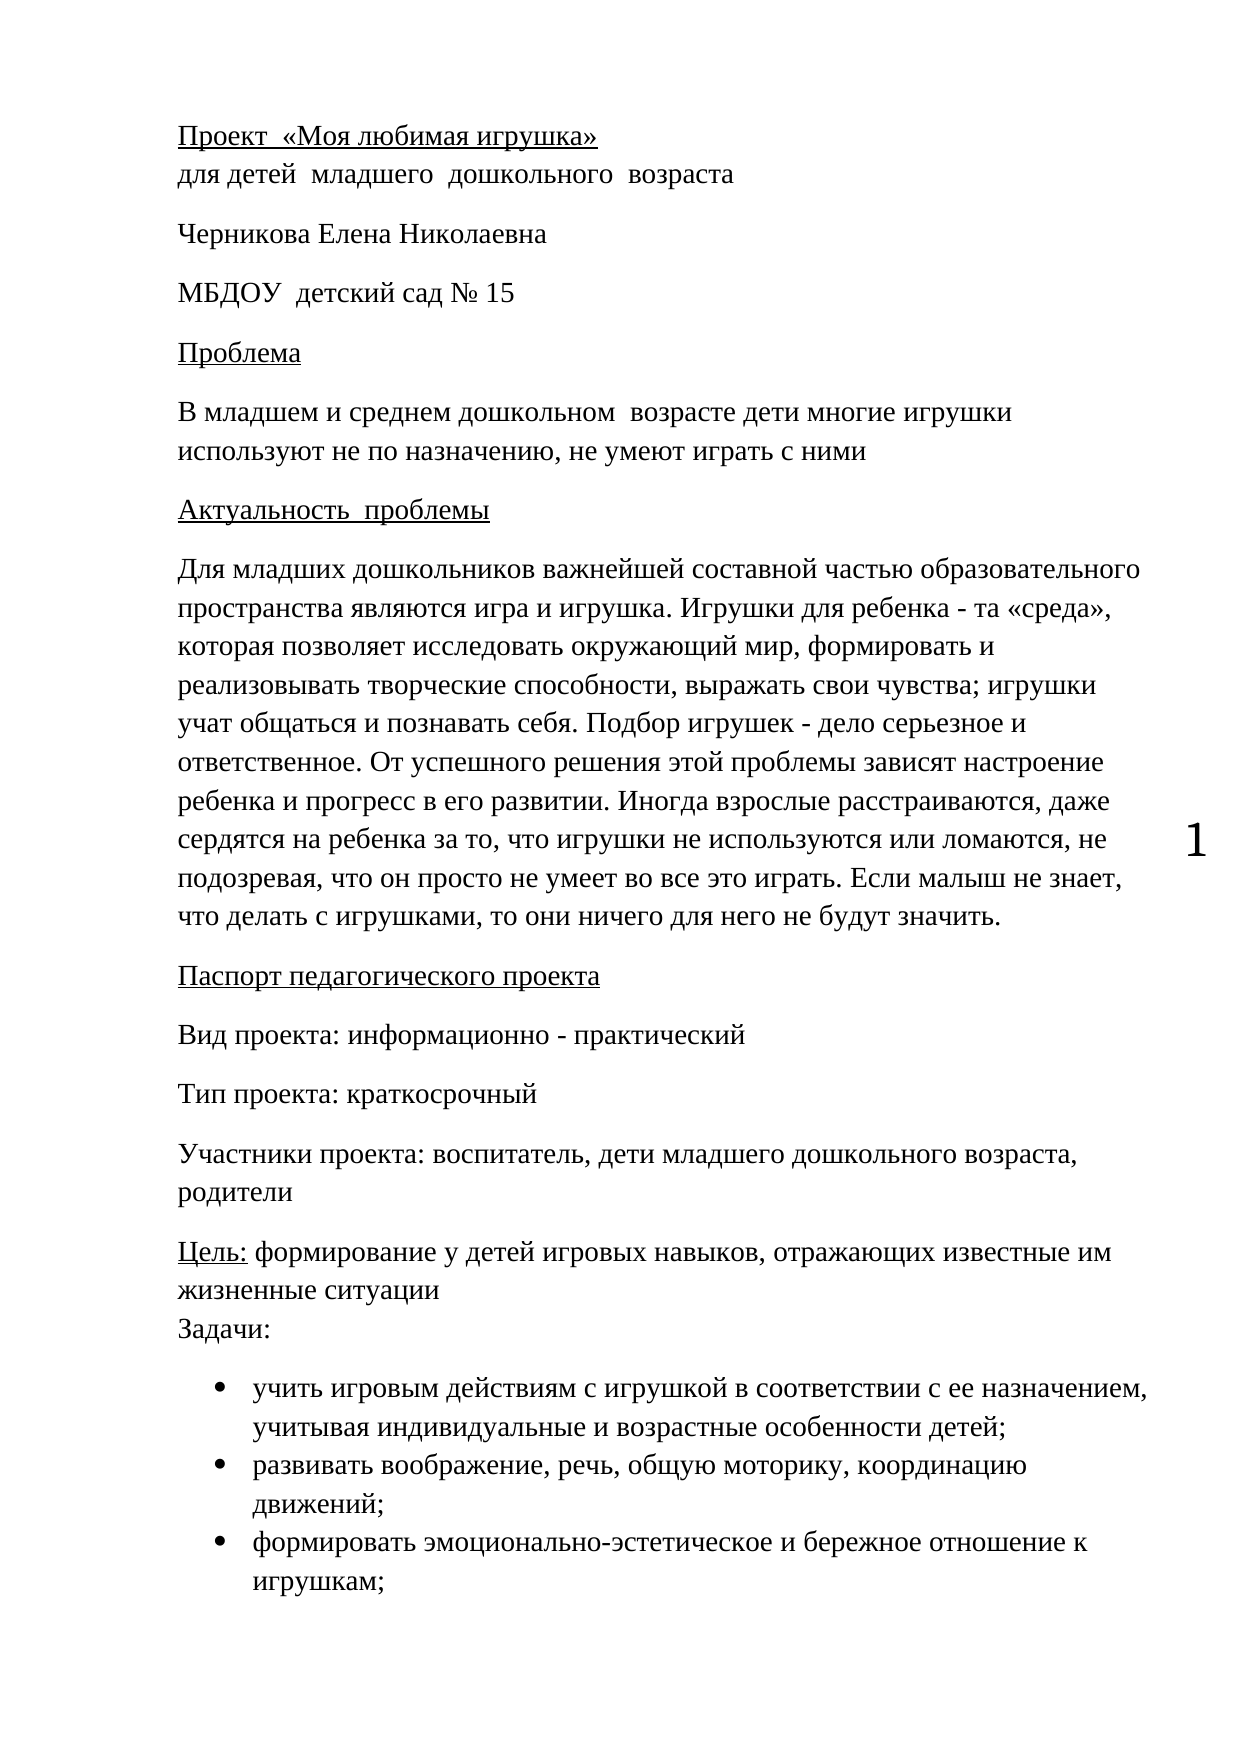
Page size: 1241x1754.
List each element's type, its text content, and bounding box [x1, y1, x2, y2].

text Паспорт педагогического проекта [177, 958, 1152, 991]
text МБДОУ детский сад № 15 [177, 275, 1152, 309]
list формировать эмоционально-эстетическое и бережное отношение к игрушкам; [215, 1524, 1152, 1597]
text Для младших дошкольников важнейшей составной частью образовательного пространства являются игра и игрушка. Игрушки для ребенка - та «среда», которая позволяет исследовать окружающий мир, формировать и реализовывать творческие способности, выражать свои чувства; игрушки учат общаться и познавать себя. Подбор игрушек - дело серьезное и ответственное. От успешного решения этой проблемы зависят настроение ребенка и прогресс в его развитии. Иногда взрослые расстраиваются, даже сердятся на ребенка за то, что игрушки не используются или ломаются, не подозревая, что он просто не умеет во все это играть. Если малыш не знает, что делать с игрушками, то они ничего для него не будут значить. [177, 551, 1152, 932]
text Участники проекта: воспитатель, дети младшего дошкольного возраста, родители [177, 1136, 1152, 1208]
list развивать воображение, речь, общую моторику, координацию движений; [215, 1447, 1152, 1519]
text Цель: формирование у детей игровых навыков, отражающих известные им жизненные ситуации Задачи: [177, 1234, 1152, 1344]
text Черникова Елена Николаевна [177, 216, 1152, 249]
text Вид проекта: информационно - практический [177, 1017, 1152, 1051]
text Проект «Моя любимая игрушка» для детей младшего дошкольного возраста [177, 118, 1152, 190]
text В младшем и среднем дошкольном возрасте дети многие игрушки используют не по назначению, не умеют играть с ними [177, 394, 1152, 466]
text Актуальность проблемы [177, 492, 1152, 526]
text Тип проекта: краткосрочный [177, 1076, 1152, 1110]
list учить игровым действиям с игрушкой в соответствии с ее назначением, учитывая индивидуальные и возрастные особенности детей; [215, 1370, 1152, 1442]
text Проблема [177, 335, 1152, 368]
